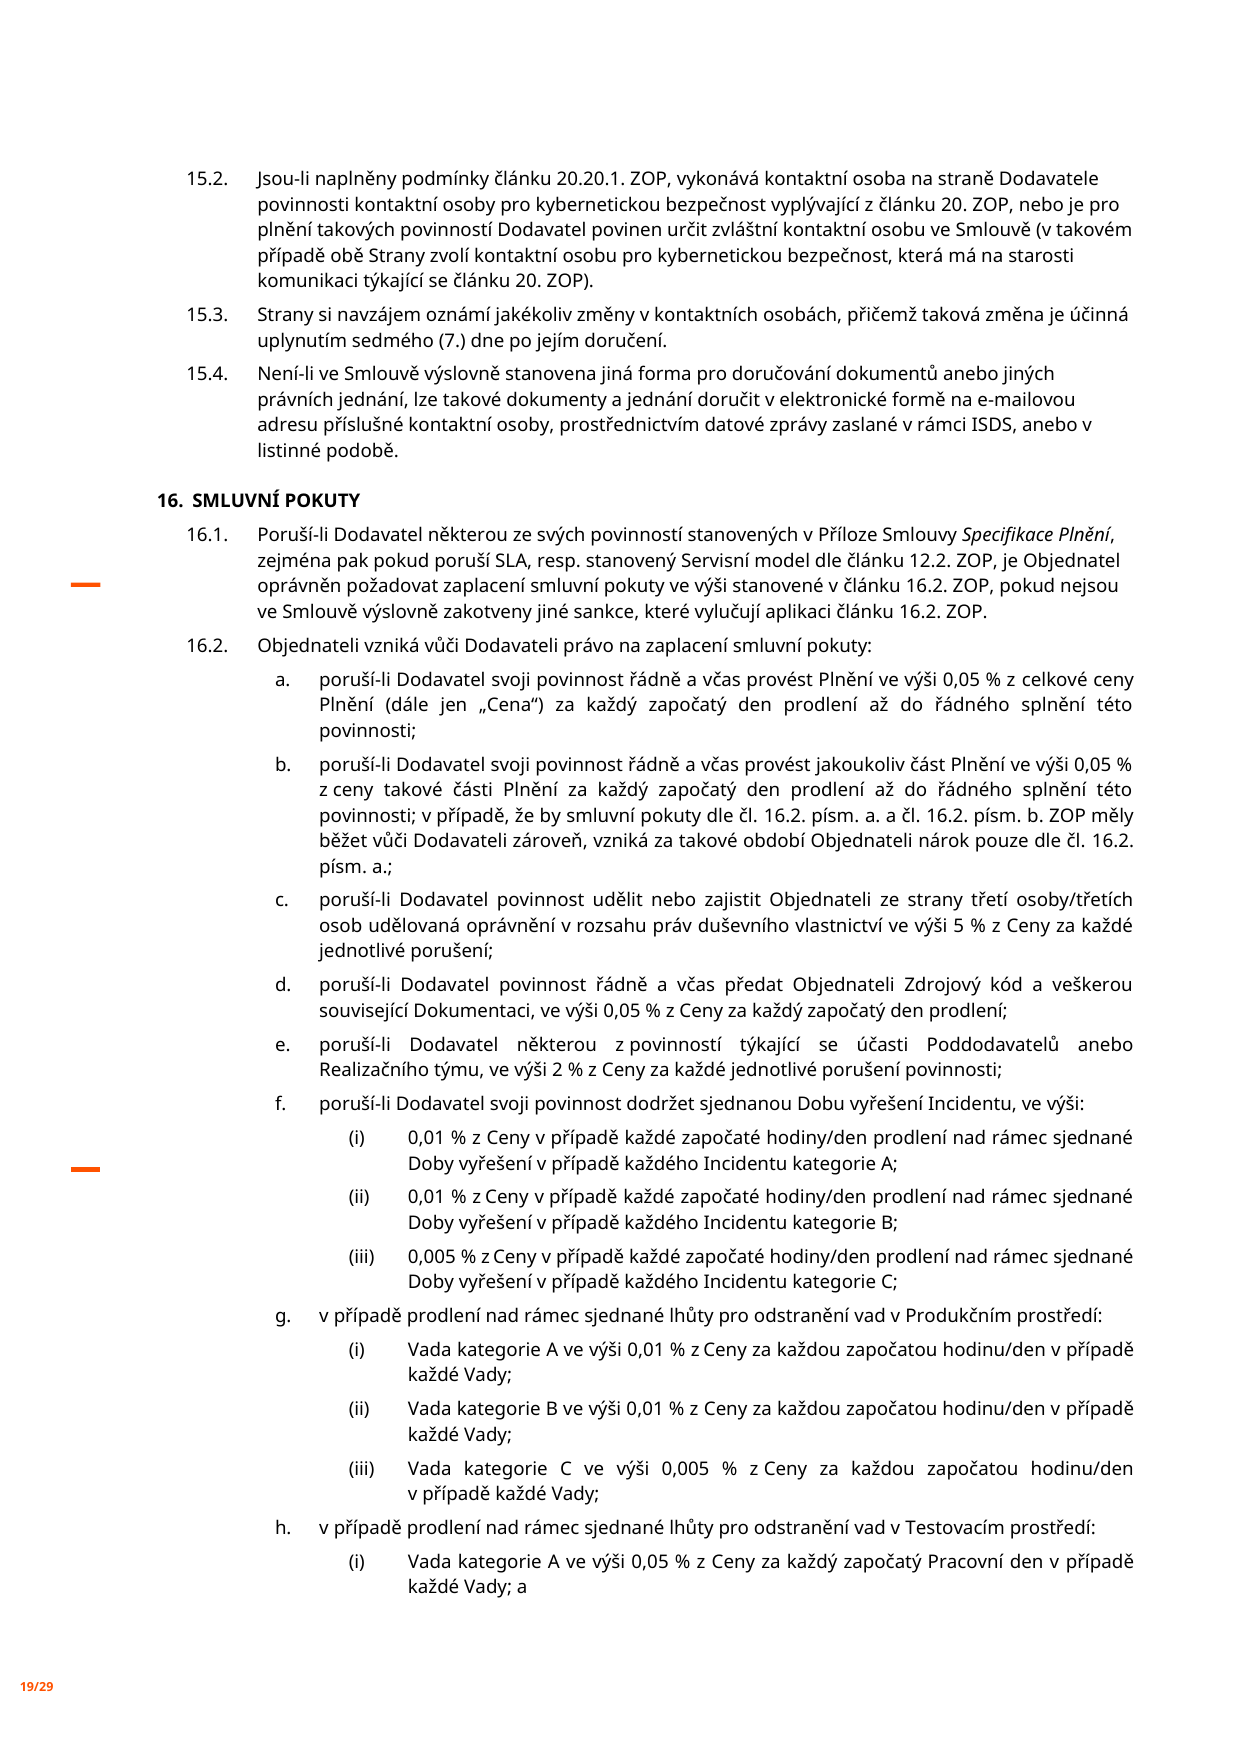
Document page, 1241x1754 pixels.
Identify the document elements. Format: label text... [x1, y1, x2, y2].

list Vada kategorie A ve výši 0,05 % z Ceny za každý započatý Pracovní den v případě každé Vady; a [348, 1548, 1134, 1599]
text Strany si navzájem oznámí jakékoliv změny v kontaktních osobách, přičemž taková změna je účinná uplynutím sedmého (7.) dne po jejím doručení. [186, 301, 1134, 352]
text Objednateli vzniká vůči Dodavateli právo na zaplacení smluvní pokuty: [186, 632, 1134, 658]
text Jsou-li naplněny podmínky článku 20.1. ZOP, vykonává kontaktní osoba na straně Dodavatele povinnosti kontaktní osoby pro kybernetickou bezpečnost vyplývající z článku 20. ZOP, nebo je pro plnění takových povinností Dodavatel povinen určit zvláštní kontaktní osobu ve Smlouvě (v takovém případě obě Strany zvolí kontaktní osobu pro kybernetickou bezpečnost, která má na starosti komunikaci týkající se článku 20. ZOP). [186, 165, 1134, 293]
list poruší-li Dodavatel svoji povinnost řádně a včas provést Plnění ve výši 0,05 % z celkové ceny Plnění (dále jen „Cena“) za každý započatý den prodlení až do řádného splnění této povinnosti; [275, 666, 1134, 742]
list v případě prodlení nad rámec sjednané lhůty pro odstranění vad v Testovacím prostředí: [275, 1514, 1134, 1540]
text Není-li ve Smlouvě výslovně stanovena jiná forma pro doručování dokumentů anebo jiných právních jednání, lze takové dokumenty a jednání doručit v elektronické formě na e-mailovou adresu příslušné kontaktní osoby, prostřednictvím datové zprávy zaslané v rámci ISDS, anebo v listinné podobě. [186, 361, 1134, 463]
list poruší-li Dodavatel povinnost udělit nebo zajistit Objednateli ze strany třetí osoby/třetích osob udělovaná oprávnění v rozsahu práv duševního vlastnictví ve výši 5 % z Ceny za každé jednotlivé porušení; [275, 887, 1134, 963]
list Vada kategorie B ve výši 0,01 % z Ceny za každou započatou hodinu/den v případě každé Vady; [348, 1396, 1134, 1447]
list 0,005 % z Ceny v případě každé započaté hodiny/den prodlení nad rámec sjednané Doby vyřešení v případě každého Incidentu kategorie C; [348, 1243, 1134, 1294]
list 0,01 % z Ceny v případě každé započaté hodiny/den prodlení nad rámec sjednané Doby vyřešení v případě každého Incidentu kategorie A; [348, 1124, 1134, 1175]
text Smluvní pokuty [157, 488, 1134, 513]
list poruší-li Dodavatel povinnost řádně a včas předat Objednateli Zdrojový kód a veškerou související Dokumentaci, ve výši 0,05 % z Ceny za každý započatý den prodlení; [275, 972, 1134, 1023]
list v případě prodlení nad rámec sjednané lhůty pro odstranění vad v Produkčním prostředí: [275, 1302, 1134, 1328]
list Vada kategorie A ve výši 0,01 % z Ceny za každou započatou hodinu/den v případě každé Vady; [348, 1336, 1134, 1387]
list poruší-li Dodavatel některou z povinností týkající se účasti Poddodavatelů anebo Realizačního týmu, ve výši 2 % z Ceny za každé jednotlivé porušení povinnosti; [275, 1031, 1134, 1082]
list poruší-li Dodavatel svoji povinnost dodržet sjednanou Dobu vyřešení Incidentu, ve výši: [275, 1090, 1134, 1116]
list poruší-li Dodavatel svoji povinnost řádně a včas provést jakoukoliv část Plnění ve výši 0,05 % z ceny takové části Plnění za každý započatý den prodlení až do řádného splnění této povinnosti; v případě, že by smluvní pokuty dle čl. 16.2. písm. a. a čl. 16.2. písm. b. ZOP měly běžet vůči Dodavateli zároveň, vzniká za takové období Objednateli nárok pouze dle čl. 16.2. písm. a.; [275, 751, 1134, 878]
list 0,01 % z Ceny v případě každé započaté hodiny/den prodlení nad rámec sjednané Doby vyřešení v případě každého Incidentu kategorie B; [348, 1184, 1134, 1235]
list Vada kategorie C ve výši 0,005 % z Ceny za každou započatou hodinu/den v případě každé Vady; [348, 1455, 1134, 1506]
text Poruší-li Dodavatel některou ze svých povinností stanovených v Příloze Smlouvy Specifikace Plnění, zejména pak pokud poruší SLA, resp. stanovený Servisní model dle článku 12.2. ZOP, je Objednatel oprávněn požadovat zaplacení smluvní pokuty ve výši stanovené v článku 16.2. ZOP, pokud nejsou ve Smlouvě výslovně zakotveny jiné sankce, které vylučují aplikaci článku 16.2. ZOP. [186, 522, 1134, 624]
